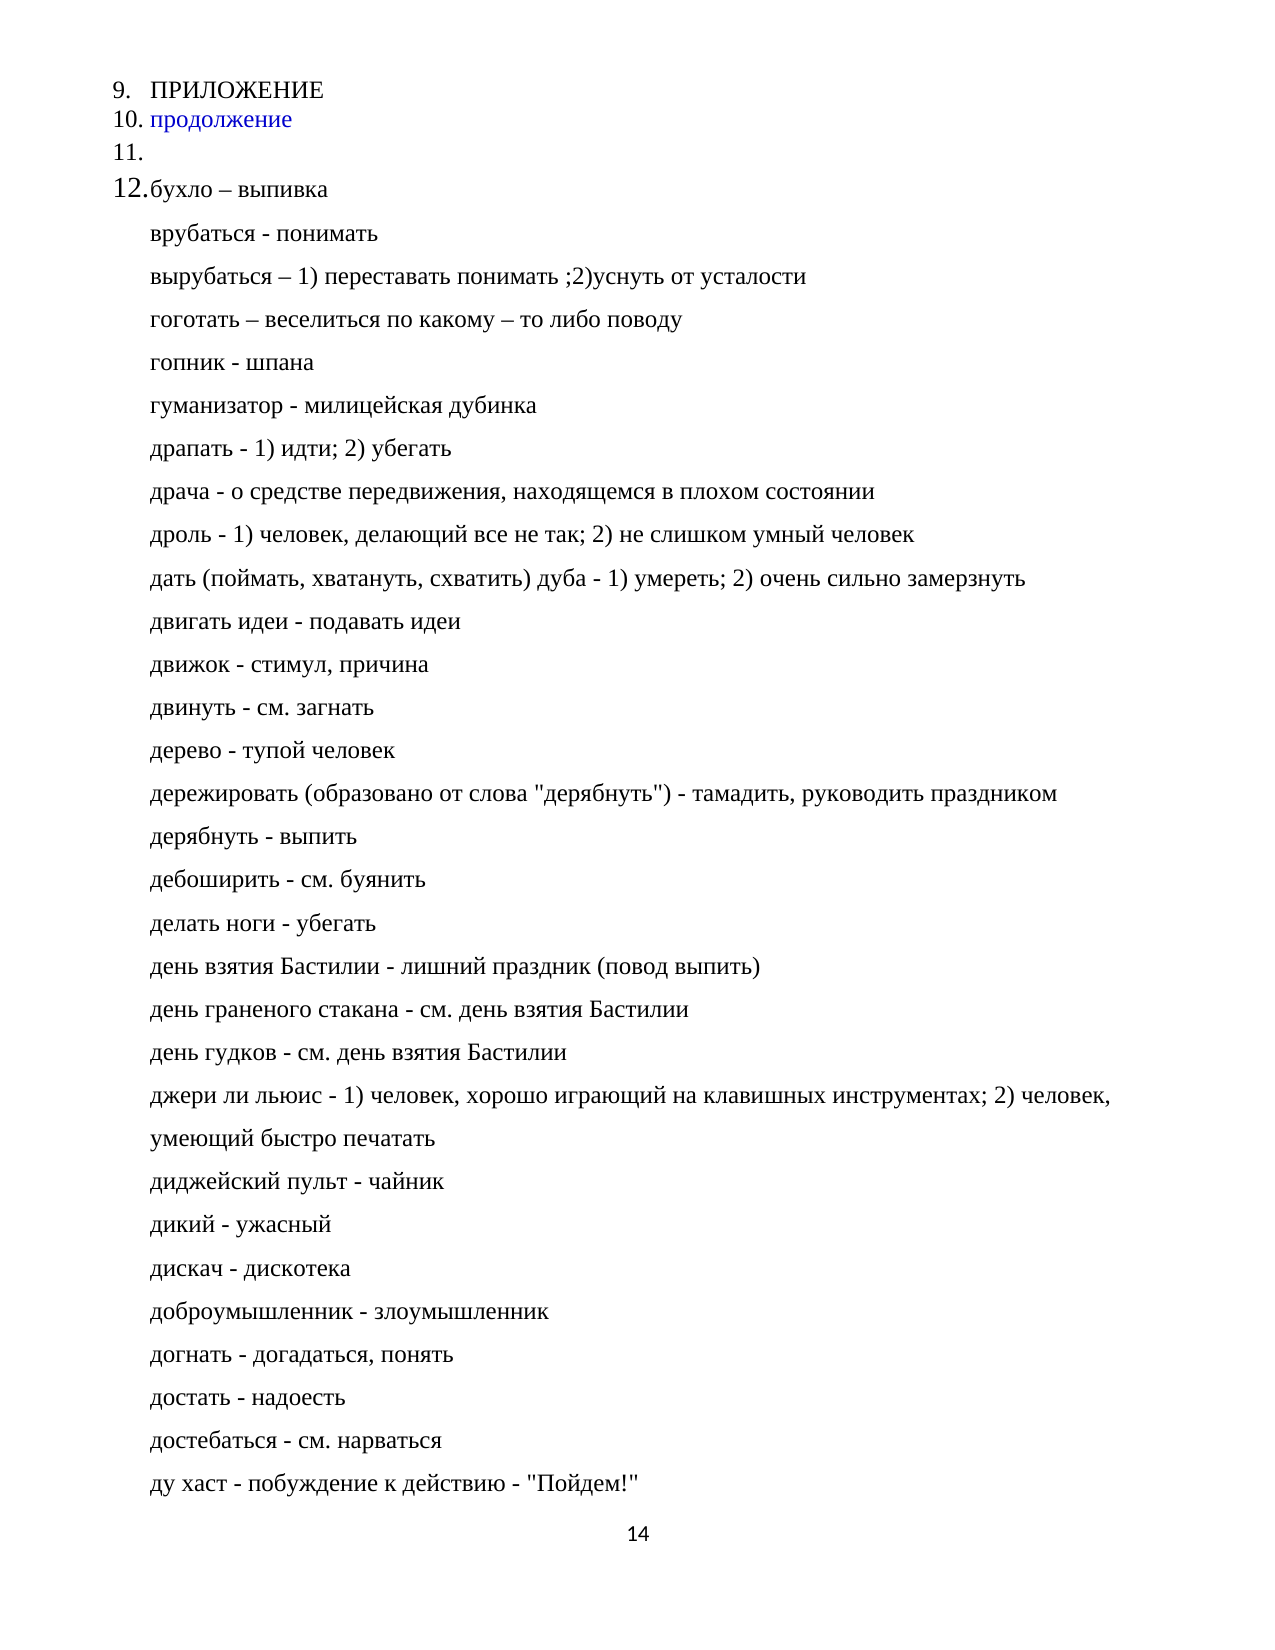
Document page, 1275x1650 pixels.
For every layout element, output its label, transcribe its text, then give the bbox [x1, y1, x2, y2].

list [112, 170, 1200, 1497]
list ПРИЛОЖЕНИЕ [112, 75, 1200, 104]
list продолжение [112, 104, 1200, 132]
